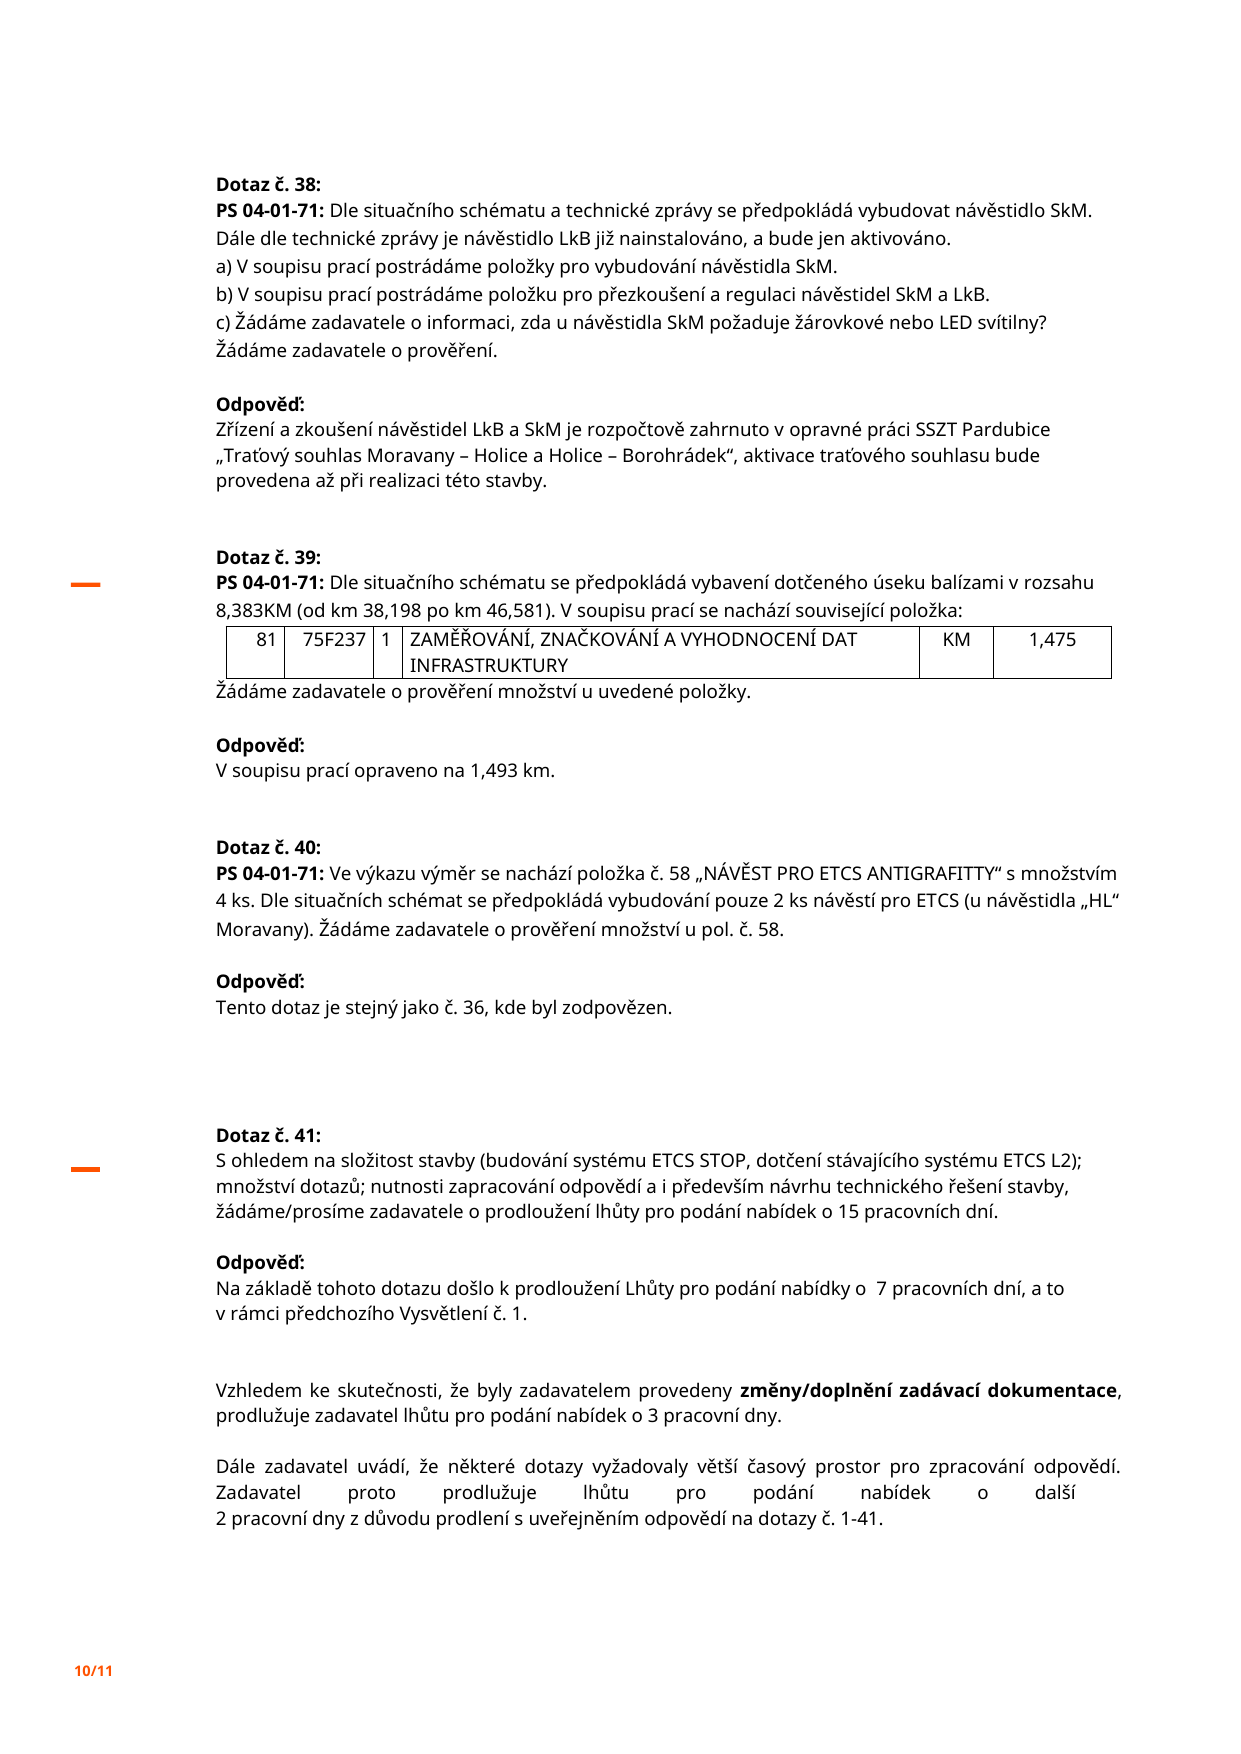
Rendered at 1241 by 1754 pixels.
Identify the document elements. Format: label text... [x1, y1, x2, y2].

text Odpověď: [216, 391, 1122, 416]
text Tento dotaz je stejný jako č. 36, kde byl zodpovězen. [216, 994, 1122, 1020]
table_header 1,475 [994, 627, 1111, 678]
text Odpověď: [216, 969, 1122, 994]
text Dotaz č. 41: [216, 1122, 1122, 1147]
text PS 04-01-71: Dle situačního schématu a technické zprávy se předpokládá vybudovat návěstidlo SkM. Dále dle technické zprávy je návěstidlo LkB již nainstalováno, a bude jen aktivováno. [216, 197, 1122, 251]
text Odpověď: [216, 1249, 1122, 1275]
text V soupisu prací opraveno na 1,493 km. [216, 758, 1122, 783]
text Dotaz č. 39: [216, 544, 1122, 569]
text Odpověď: [216, 732, 1122, 758]
text a) V soupisu prací postrádáme položky pro vybudování návěstidla SkM. [216, 253, 1122, 279]
text PS 04-01-71: Dle situačního schématu se předpokládá vybavení dotčeného úseku balízami v rozsahu 8,383KM (od km 38,198 po km 46,581). V soupisu prací se nachází související položka: [216, 569, 1122, 623]
table_header 75F237 [285, 627, 373, 678]
text Dotaz č. 40: [216, 834, 1122, 860]
text Dotaz č. 38: [216, 172, 1122, 197]
text Dále zadavatel uvádí, že některé dotazy vyžadovaly větší časový prostor pro zpracování odpovědí. Zadavatel proto prodlužuje lhůtu pro podání nabídek o další 2 pracovní dny z důvodu prodlení s uveřejněním odpovědí na dotazy č. 1-41. [216, 1454, 1122, 1530]
table_header ZAMĚŘOVÁNÍ, ZNAČKOVÁNÍ A VYHODNOCENÍ DAT INFRASTRUKTURY [403, 627, 919, 678]
table_header 81 [227, 627, 284, 678]
text Vzhledem ke skutečnosti, že byly zadavatelem provedeny změny/doplnění zadávací dokumentace, prodlužuje zadavatel lhůtu pro podání nabídek o 3 pracovní dny. [216, 1377, 1122, 1428]
text c) Žádáme zadavatele o informaci, zda u návěstidla SkM požaduje žárovkové nebo LED svítilny? [216, 309, 1122, 335]
table_header KM [920, 627, 993, 678]
text Žádáme zadavatele o prověření. [216, 337, 1122, 363]
text Žádáme zadavatele o prověření množství u uvedené položky. [216, 679, 1122, 704]
text Na základě tohoto dotazu došlo k prodloužení Lhůty pro podání nabídky o 7 pracovních dní, a to v rámci předchozího Vysvětlení č. 1. [216, 1275, 1122, 1326]
text PS 04-01-71: Ve výkazu výměr se nachází položka č. 58 „NÁVĚST PRO ETCS ANTIGRAFITTY“ s množstvím 4 ks. Dle situačních schémat se předpokládá vybudování pouze 2 ks návěstí pro ETCS (u návěstidla „HL“ Moravany). Žádáme zadavatele o prověření množství u pol. č. 58. [216, 860, 1122, 941]
text S ohledem na složitost stavby (budování systému ETCS STOP, dotčení stávajícího systému ETCS L2); množství dotazů; nutnosti zapracování odpovědí a i především návrhu technického řešení stavby, žádáme/prosíme zadavatele o prodloužení lhůty pro podání nabídek o 15 pracovních dní. [216, 1147, 1122, 1224]
text b) V soupisu prací postrádáme položku pro přezkoušení a regulaci návěstidel SkM a LkB. [216, 281, 1122, 307]
table_header 1 [374, 627, 402, 678]
text Zřízení a zkoušení návěstidel LkB a SkM je rozpočtově zahrnuto v opravné práci SSZT Pardubice „Traťový souhlas Moravany – Holice a Holice – Borohrádek“, aktivace traťového souhlasu bude provedena až při realizaci této stavby. [216, 416, 1122, 493]
